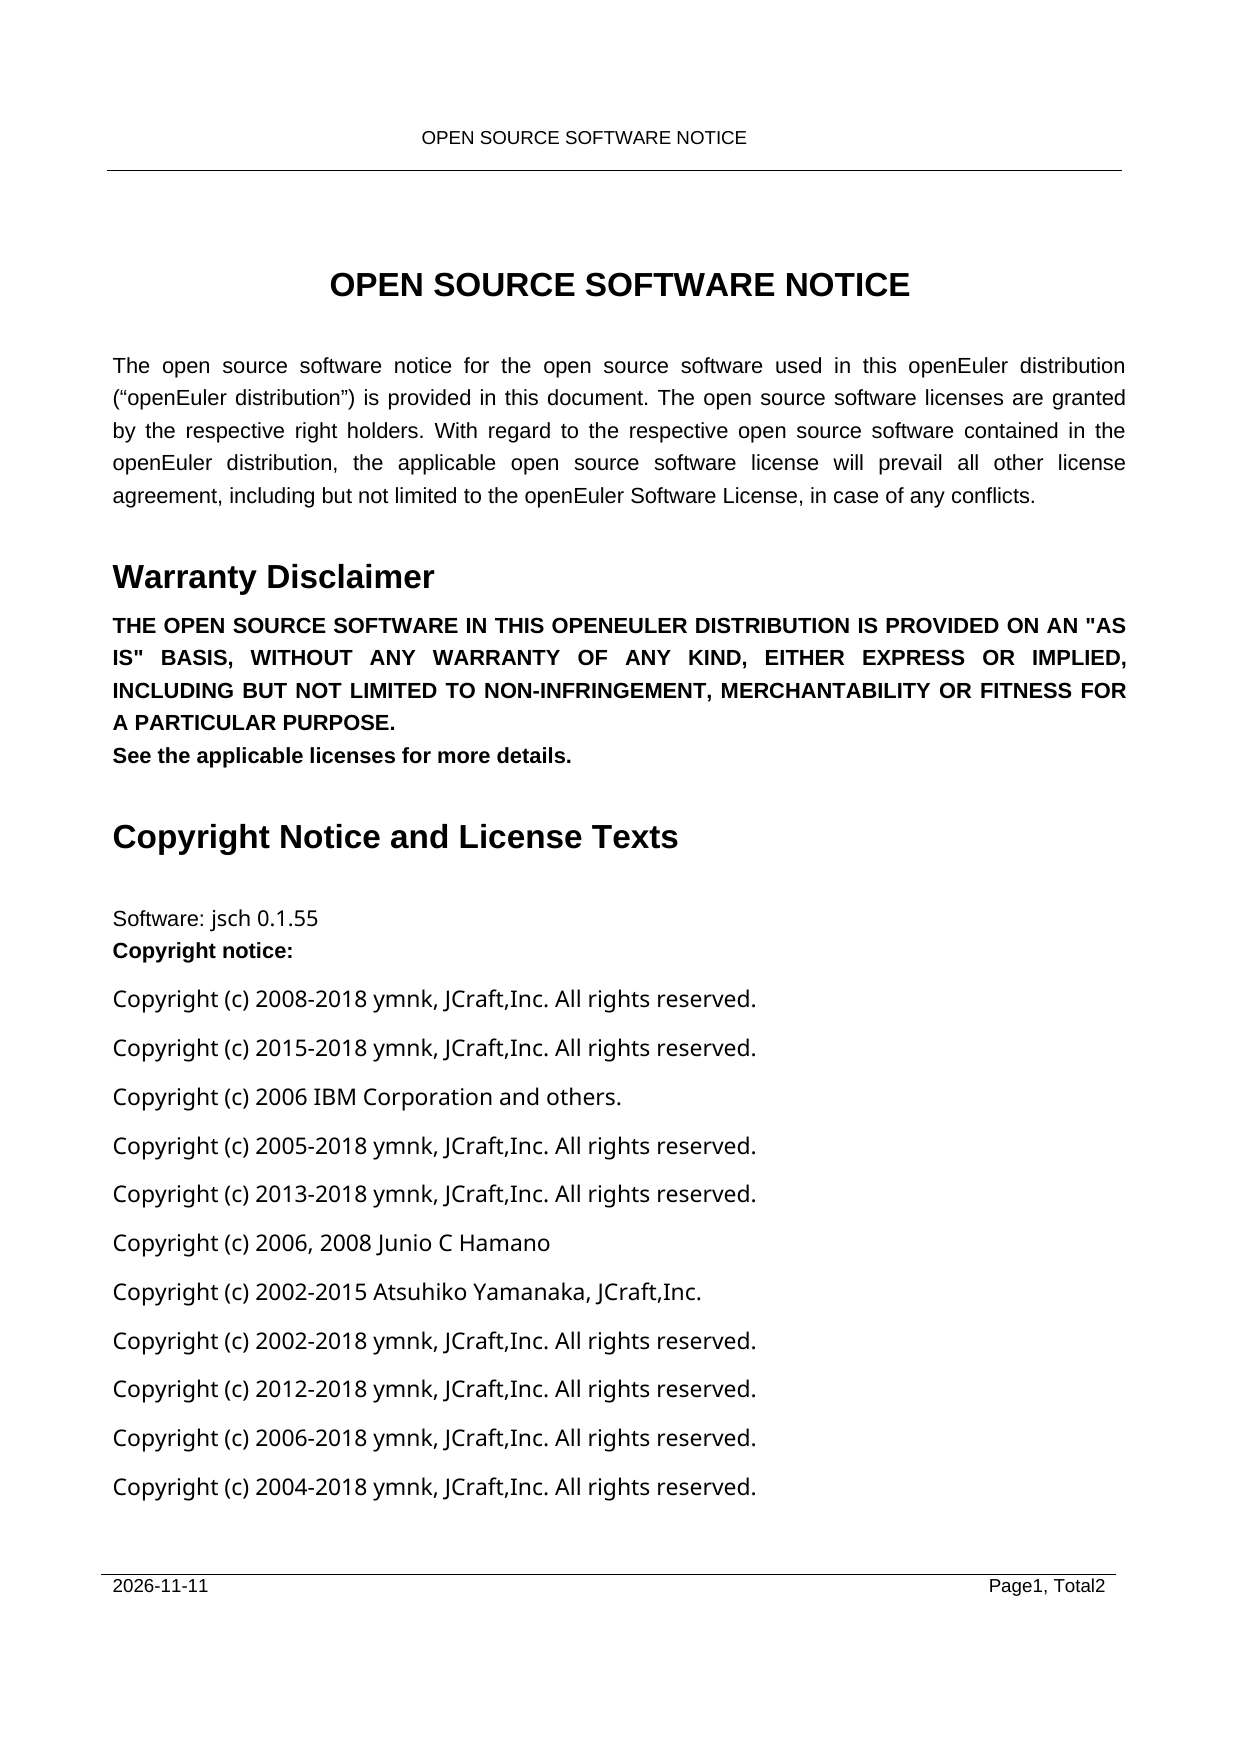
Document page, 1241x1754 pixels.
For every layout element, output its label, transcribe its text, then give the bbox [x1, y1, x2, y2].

text The open source software notice for the open source software used in this openEuler distribution (“openEuler distribution”) is provided in this document. The open source software licenses are granted by the respective right holders. With regard to the respective open source software contained in the openEuler distribution, the applicable open source software license will prevail all other license agreement, including but not limited to the openEuler Software License, in case of any conflicts. [112, 349, 1128, 511]
text Copyright notice: Copyright (c) 2008-2018 ymnk, JCraft,Inc. All rights reserved. Copyright (c) 2015-2018 ymnk, JCraft,Inc. All rights reserved. Copyright (c) 2006 IBM Corporation and others. Copyright (c) 2005-2018 ymnk, JCraft,Inc. All rights reserved. Copyright (c) 2013-2018 ymnk, JCraft,Inc. All rights reserved. Copyright (c) 2006, 2008 Junio C Hamano Copyright (c) 2002-2015 Atsuhiko Yamanaka, JCraft,Inc. Copyright (c) 2002-2018 ymnk, JCraft,Inc. All rights reserved. Copyright (c) 2012-2018 ymnk, JCraft,Inc. All rights reserved. Copyright (c) 2006-2018 ymnk, JCraft,Inc. All rights reserved. Copyright (c) 2004-2018 ymnk, JCraft,Inc. All rights reserved. [112, 934, 1128, 1551]
text Copyright Notice and License Texts [112, 804, 1128, 869]
text Software: jsch 0.1.55 [112, 901, 1128, 934]
text Warranty Disclaimer [112, 544, 1128, 609]
text THE OPEN SOURCE SOFTWARE IN THIS OPENEULER DISTRIBUTION IS PROVIDED ON AN "AS IS" BASIS, WITHOUT ANY WARRANTY OF ANY KIND, EITHER EXPRESS OR IMPLIED, INCLUDING BUT NOT LIMITED TO NON-INFRINGEMENT, MERCHANTABILITY OR FITNESS FOR A PARTICULAR PURPOSE. See the applicable licenses for more details. [112, 609, 1128, 771]
text OPEN SOURCE SOFTWARE NOTICE [112, 251, 1128, 316]
